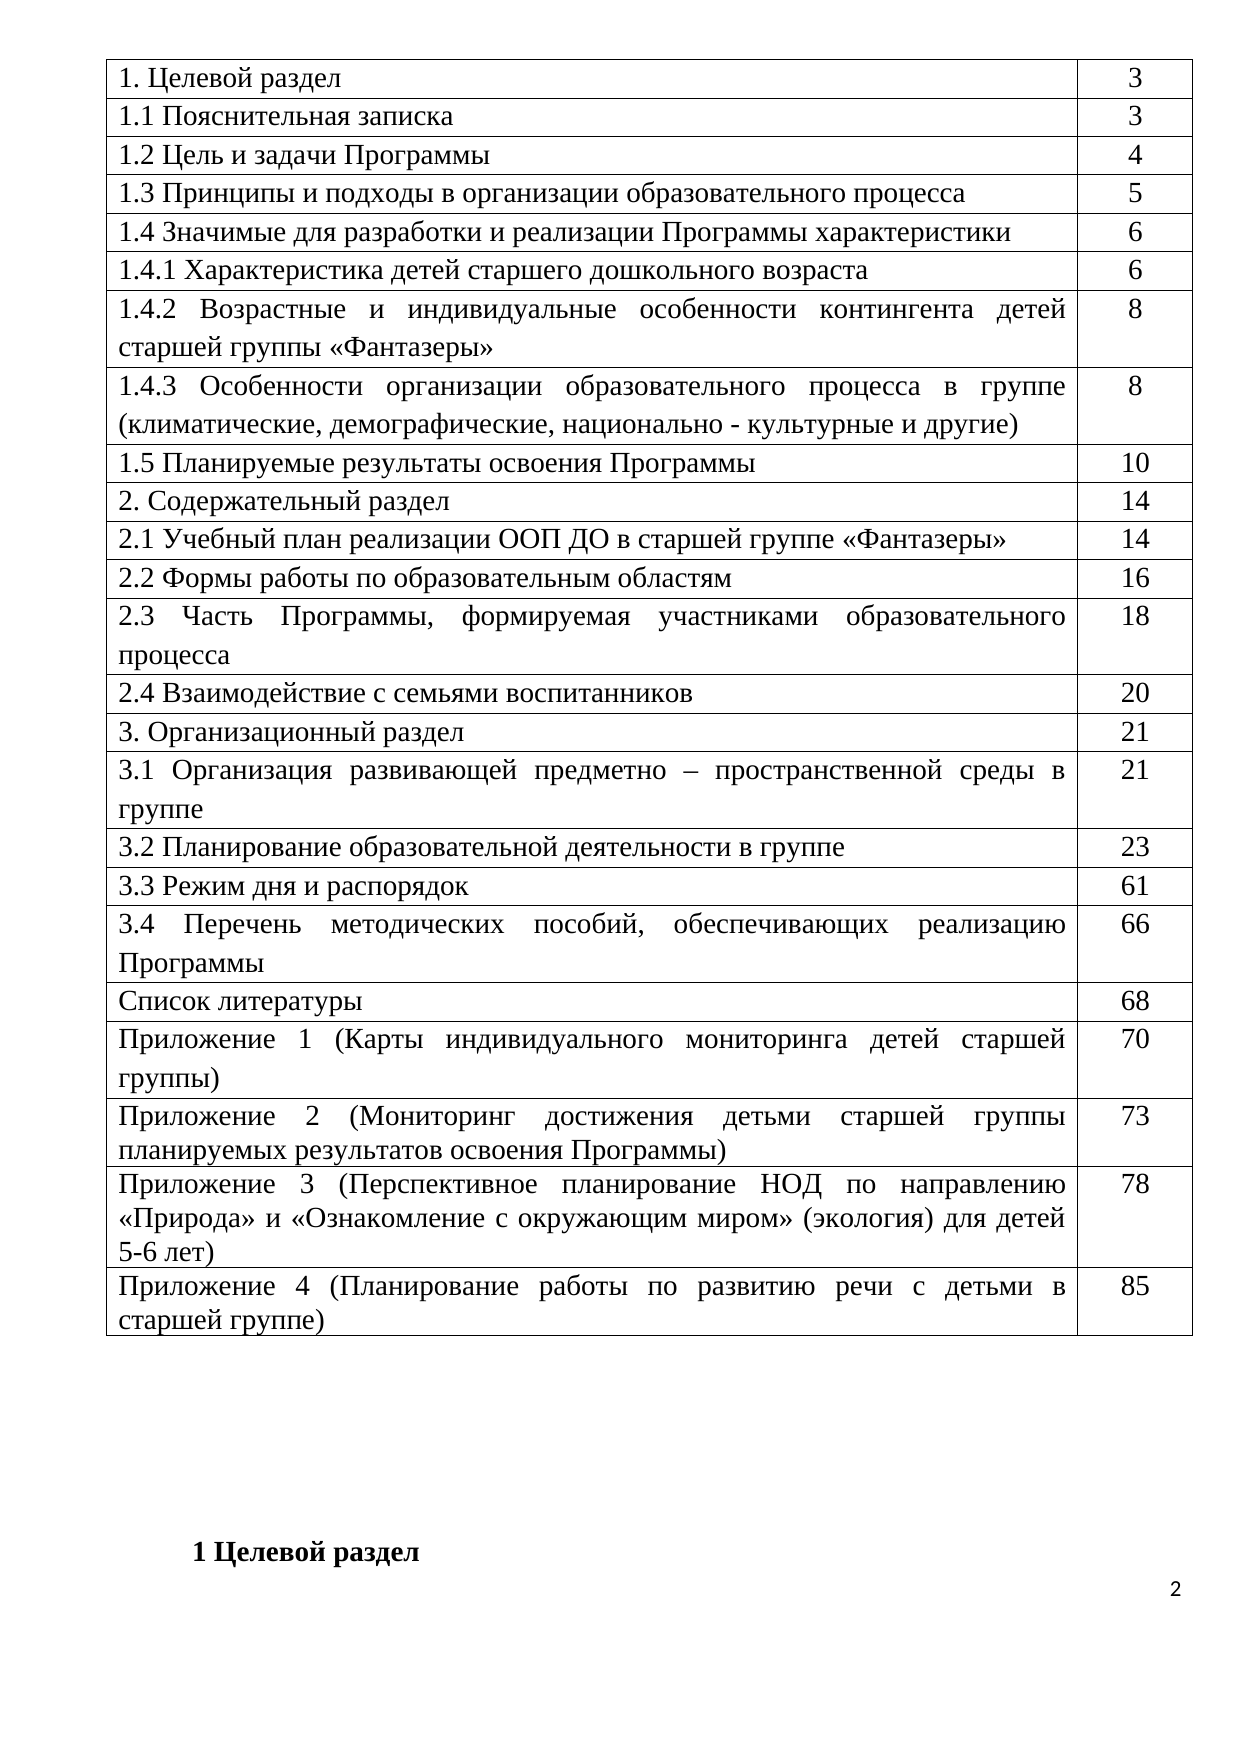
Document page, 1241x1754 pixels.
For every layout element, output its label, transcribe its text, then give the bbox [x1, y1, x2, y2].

table_cell 3.2 Планирование образовательной деятельности в группе [107, 829, 1077, 867]
table_cell 3. Организационный раздел [107, 714, 1077, 751]
table_cell 1.4.3 Особенности организации образовательного процесса в группе (климатические, демографические, национально - культурные и другие) [107, 368, 1077, 444]
table_cell 21 [1078, 752, 1192, 828]
table_cell 1.1 Пояснительная записка [107, 99, 1077, 136]
table_cell 1.4 Значимые для разработки и реализации Программы характеристики [107, 214, 1077, 251]
table_cell 20 [1078, 675, 1192, 713]
text 1 Целевой раздел [118, 1534, 1181, 1568]
table_cell 4 [1078, 137, 1192, 174]
table_cell 6 [1078, 252, 1192, 290]
table_cell 3 [1078, 99, 1192, 136]
table_cell 6 [1078, 214, 1192, 251]
table_cell 1.3 Принципы и подходы в организации образовательного процесса [107, 175, 1077, 213]
table_cell 8 [1078, 368, 1192, 444]
table_cell 3.1 Организация развивающей предметно – пространственной среды в группе [107, 752, 1077, 828]
table_cell Приложение 4 (Планирование работы по развитию речи с детьми в старшей группе) [107, 1268, 1077, 1335]
table_cell 1.4.1 Характеристика детей старшего дошкольного возраста [107, 252, 1077, 290]
table_cell 66 [1078, 906, 1192, 982]
table_cell 5 [1078, 175, 1192, 213]
table_cell 2.3 Часть Программы, формируемая участниками образовательного процесса [107, 599, 1077, 674]
table_cell 3.4 Перечень методических пособий, обеспечивающих реализацию Программы [107, 906, 1077, 982]
table_cell 1.5 Планируемые результаты освоения Программы [107, 445, 1077, 482]
table_cell 16 [1078, 560, 1192, 597]
table_cell 1.4.2 Возрастные и индивидуальные особенности контингента детей старшей группы «Фантазеры» [107, 291, 1077, 367]
table_cell 14 [1078, 522, 1192, 559]
table_cell 1.2 Цель и задачи Программы [107, 137, 1077, 174]
table_cell 10 [1078, 445, 1192, 482]
table_cell 78 [1078, 1167, 1192, 1267]
table_header 1. Целевой раздел [107, 60, 1077, 97]
table_cell 61 [1078, 868, 1192, 905]
table_cell 2. Содержательный раздел [107, 483, 1077, 521]
table_cell 70 [1078, 1022, 1192, 1097]
table_cell Приложение 3 (Перспективное планирование НОД по направлению «Природа» и «Ознакомление с окружающим миром» (экология) для детей 5-6 лет) [107, 1167, 1077, 1267]
table_cell 8 [1078, 291, 1192, 367]
table_cell 85 [1078, 1268, 1192, 1335]
table_cell 18 [1078, 599, 1192, 674]
table_header 3 [1078, 60, 1192, 97]
table_cell 23 [1078, 829, 1192, 867]
table_cell 2.4 Взаимодействие с семьями воспитанников [107, 675, 1077, 713]
table_cell 2.2 Формы работы по образовательным областям [107, 560, 1077, 597]
table_cell 14 [1078, 483, 1192, 521]
table_cell 3.3 Режим дня и распорядок [107, 868, 1077, 905]
table_cell Приложение 1 (Карты индивидуального мониторинга детей старшей группы) [107, 1022, 1077, 1097]
table_cell Список литературы [107, 983, 1077, 1021]
table_cell 21 [1078, 714, 1192, 751]
table_cell Приложение 2 (Мониторинг достижения детьми старшей группы планируемых результатов освоения Программы) [107, 1099, 1077, 1166]
table_cell 73 [1078, 1099, 1192, 1166]
table_cell 2.1 Учебный план реализации ООП ДО в старшей группе «Фантазеры» [107, 522, 1077, 559]
table_cell 68 [1078, 983, 1192, 1021]
